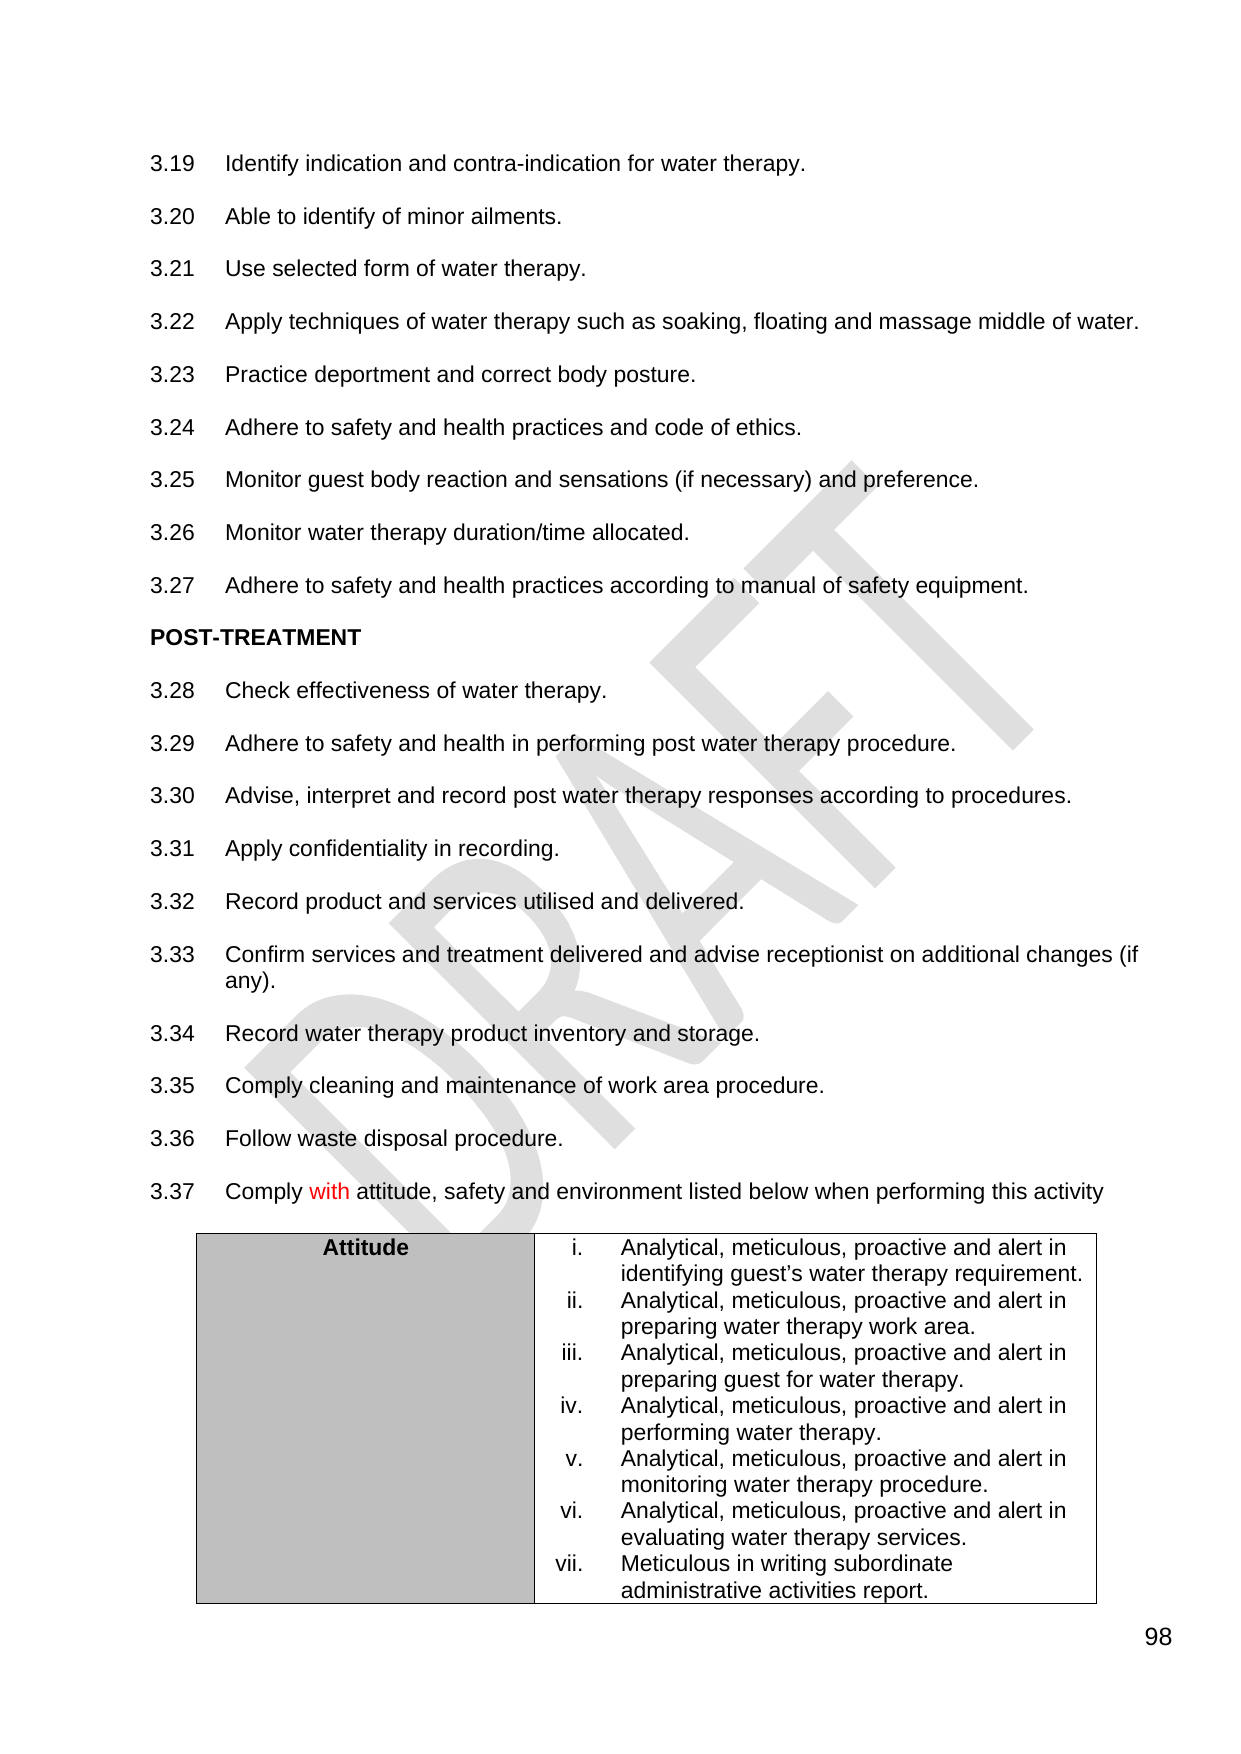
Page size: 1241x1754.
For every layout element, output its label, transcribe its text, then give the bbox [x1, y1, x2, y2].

list Use selected form of water therapy. [150, 255, 1172, 282]
list Able to identify of minor ailments. [150, 203, 1172, 229]
list Comply cleaning and maintenance of work area procedure. [150, 1072, 1172, 1099]
list Advise, interpret and record post water therapy responses according to procedures. [150, 782, 1172, 809]
list Monitor water therapy duration/time allocated. [150, 519, 1172, 545]
list Follow waste disposal procedure. [150, 1125, 1172, 1151]
table_header Attitude [197, 1234, 534, 1603]
list Record water therapy product inventory and storage. [150, 1020, 1172, 1046]
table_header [535, 1234, 1096, 1603]
list Record product and services utilised and delivered. [150, 888, 1172, 914]
list Apply confidentiality in recording. [150, 835, 1172, 862]
list Practice deportment and correct body posture. [150, 361, 1172, 387]
list Adhere to safety and health in performing post water therapy procedure. [150, 730, 1172, 756]
text 3.37 Comply with attitude, safety and environment listed below when performing this activity [150, 1178, 1172, 1204]
list Adhere to safety and health practices according to manual of safety equipment. [150, 572, 1172, 598]
list Check effectiveness of water therapy. [150, 677, 1172, 703]
list Monitor guest body reaction and sensations (if necessary) and preference. [150, 466, 1172, 493]
list Confirm services and treatment delivered and advise receptionist on additional changes (if any). [150, 941, 1172, 993]
text POST-TREATMENT [150, 624, 1172, 651]
list Adhere to safety and health practices and code of ethics. [150, 413, 1172, 440]
list Apply techniques of water therapy such as soaking, floating and massage middle of water. [150, 308, 1172, 334]
list Identify indication and contra-indication for water therapy. [150, 150, 1172, 176]
